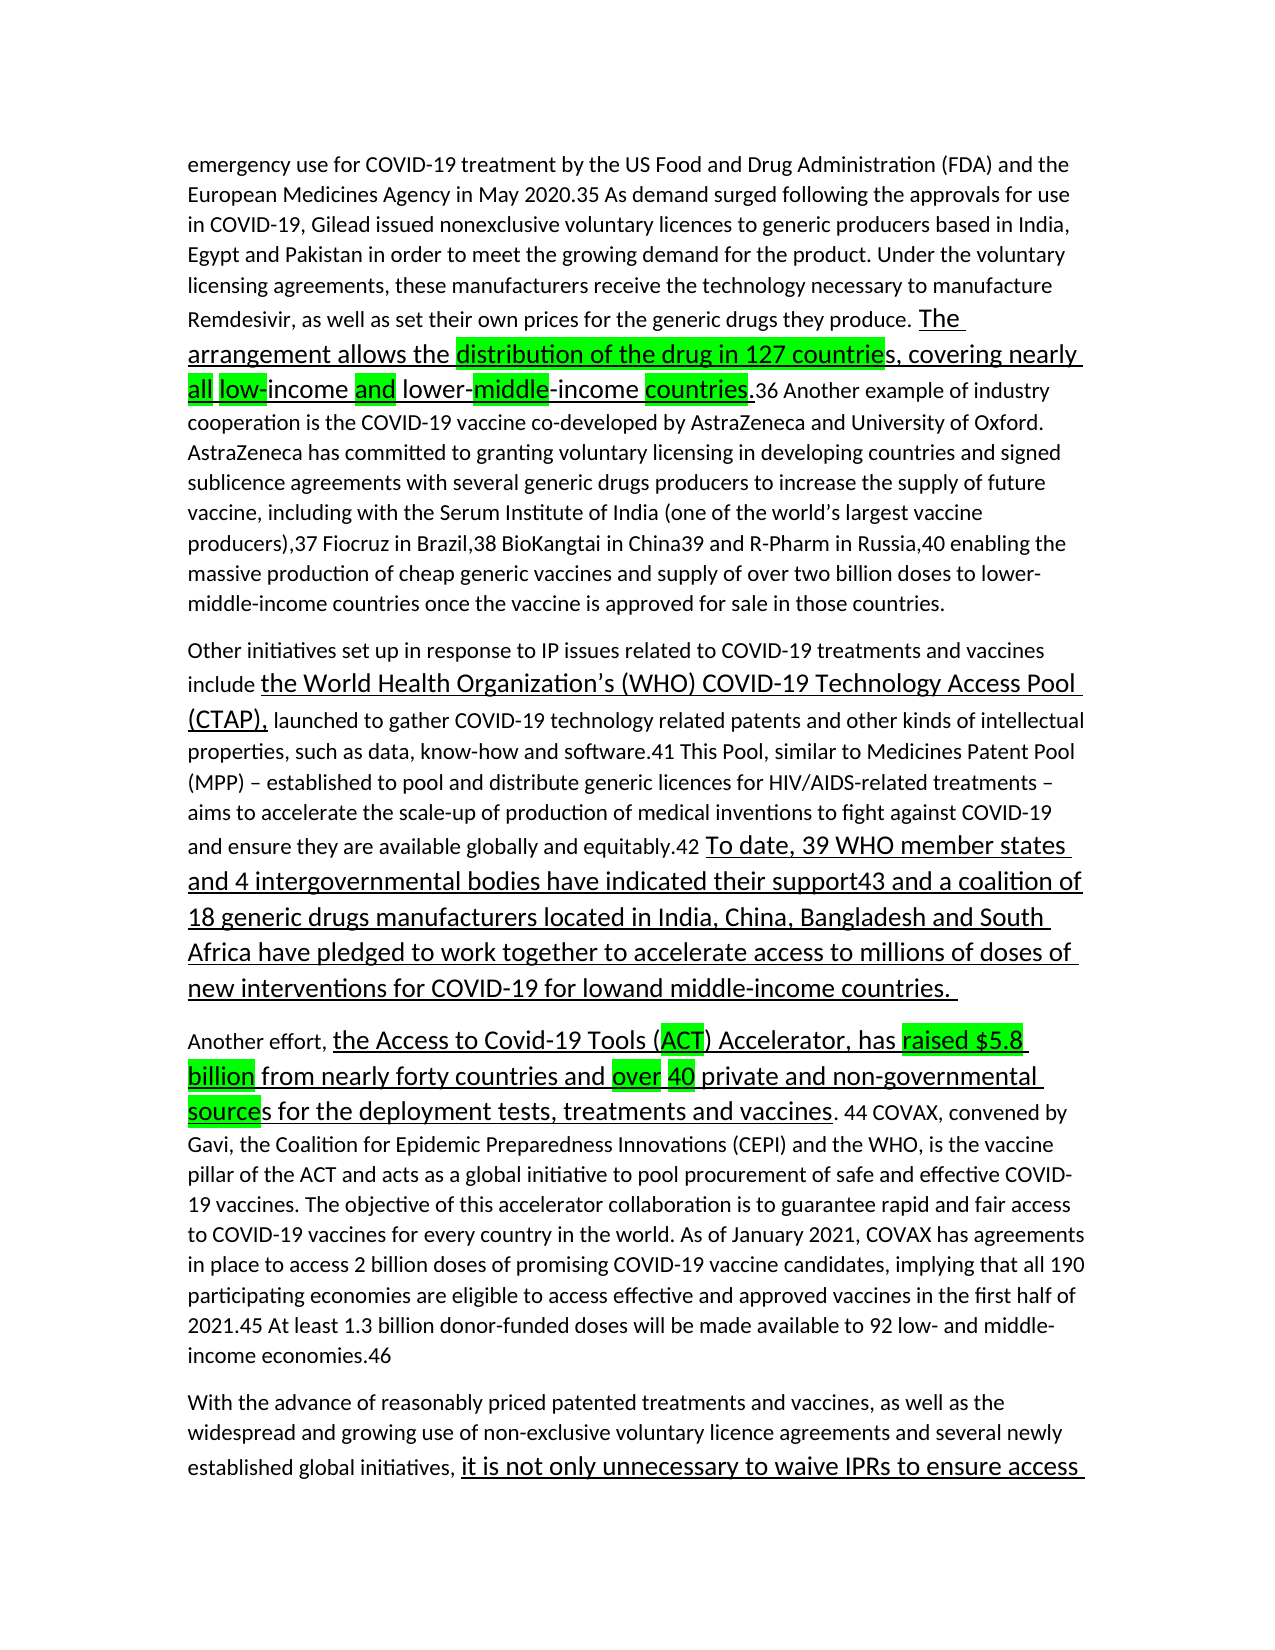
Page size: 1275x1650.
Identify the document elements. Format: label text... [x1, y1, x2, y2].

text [187, 1388, 1087, 1482]
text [187, 150, 1087, 617]
text Other initiatives set up in response to IP issues related to COVID-19 treatments and vaccines include the World Health Organization’s (WHO) COVID-19 Technology Access Pool (CTAP), launched to gather COVID-19 technology related patents and other kinds of intellectual properties, such as data, know-how and software.41 This Pool, similar to Medicines Patent Pool (MPP) – established to pool and distribute generic licences for HIV/AIDS-related treatments – aims to accelerate the scale-up of production of medical inventions to fight against COVID-19 and ensure they are available globally and equitably.42 To date, 39 WHO member states and 4 intergovernmental bodies have indicated their support43 and a coalition of 18 generic drugs manufacturers located in India, China, Bangladesh and South Africa have pledged to work together to accelerate access to millions of doses of new interventions for COVID-19 for lowand middle-income countries. [187, 636, 1087, 1004]
text Another effort, the Access to Covid-19 Tools (ACT) Accelerator, has raised $5.8 billion from nearly forty countries and over 40 private and non-governmental sources for the deployment tests, treatments and vaccines. 44 COVAX, convened by Gavi, the Coalition for Epidemic Preparedness Innovations (CEPI) and the WHO, is the vaccine pillar of the ACT and acts as a global initiative to pool procurement of safe and effective COVID-19 vaccines. The objective of this accelerator collaboration is to guarantee rapid and fair access to COVID-19 vaccines for every country in the world. As of January 2021, COVAX has agreements in place to access 2 billion doses of promising COVID-19 vaccine candidates, implying that all 190 participating economies are eligible to access effective and approved vaccines in the first half of 2021.45 At least 1.3 billion donor-funded doses will be made available to 92 low- and middle-income economies.46 [187, 1023, 1087, 1369]
